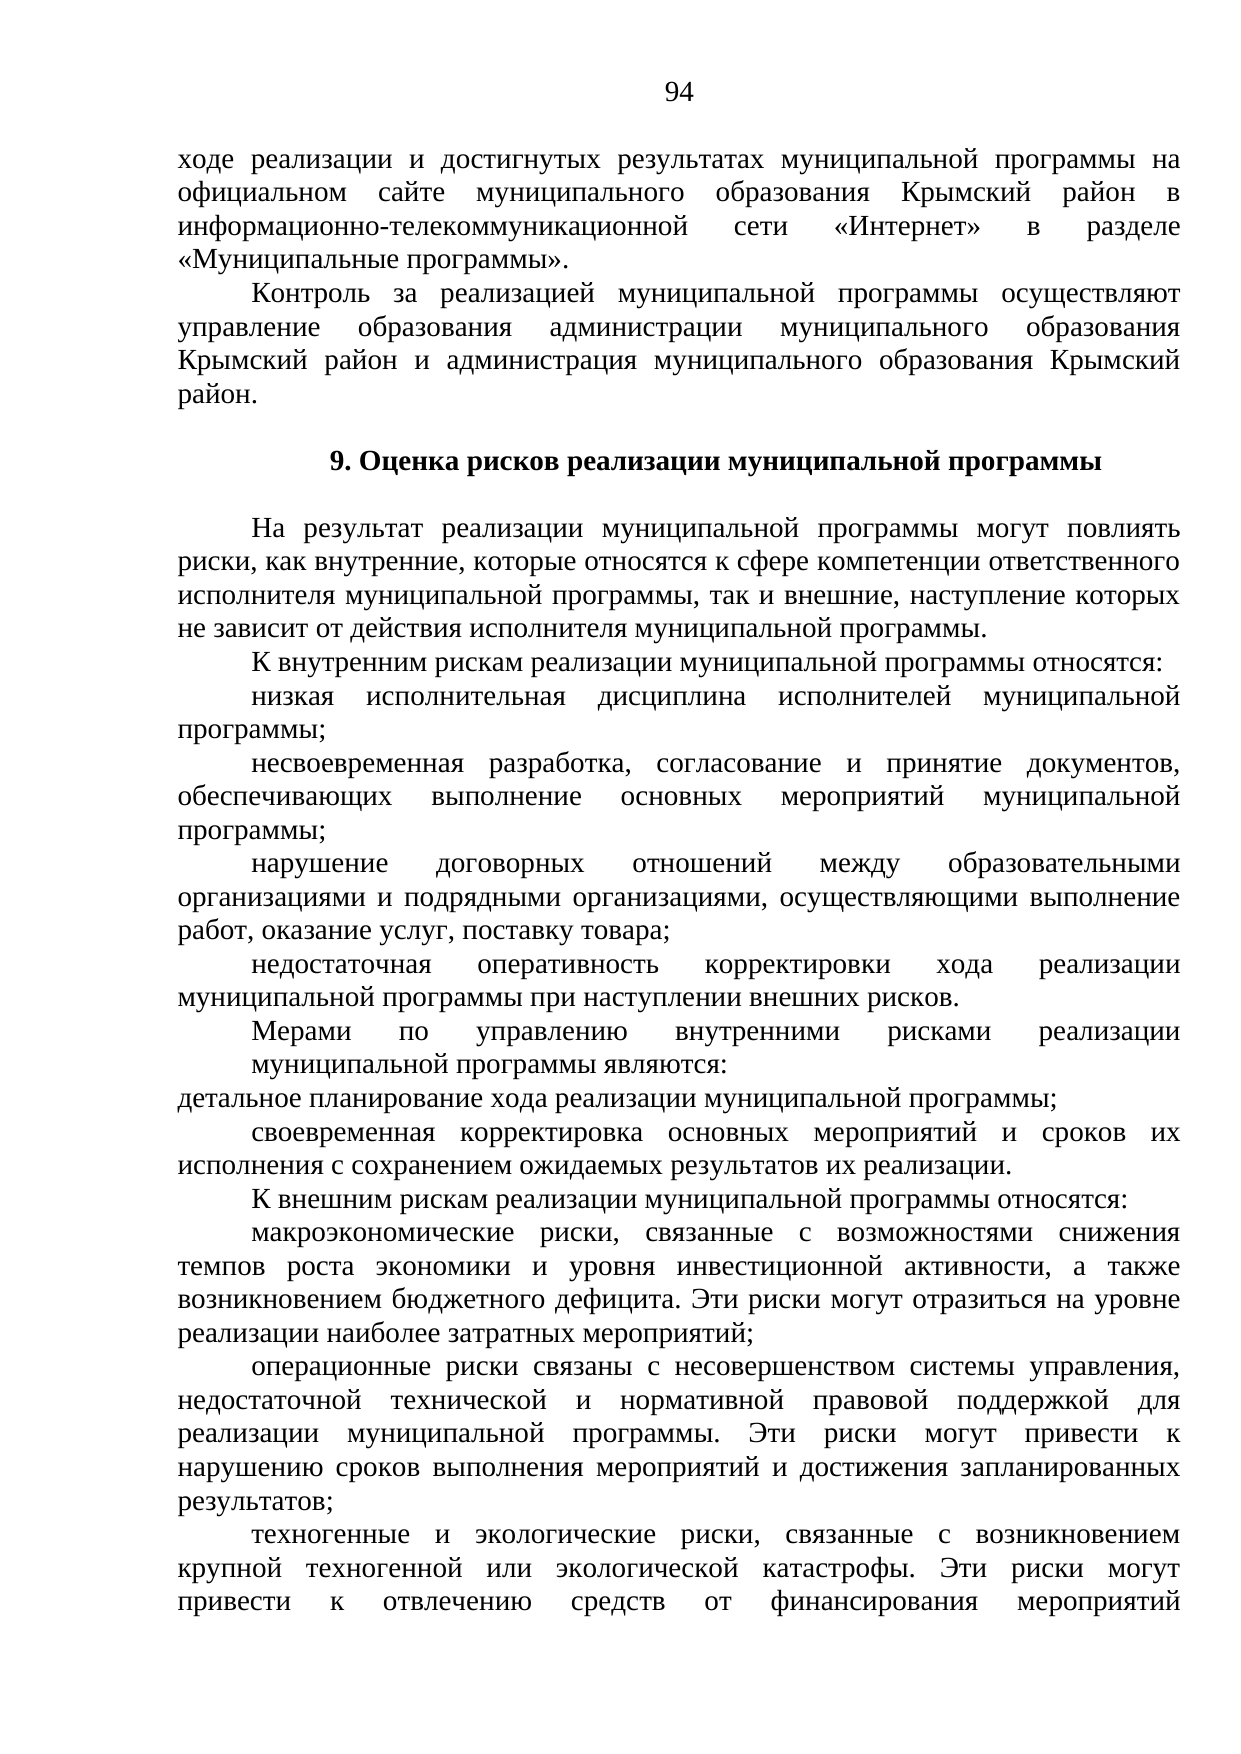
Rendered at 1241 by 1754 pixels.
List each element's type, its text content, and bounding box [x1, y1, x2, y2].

text детальное планирование хода реализации муниципальной программы; [177, 1080, 1181, 1114]
text нарушение договорных отношений между образовательными организациями и подрядными организациями, осуществляющими выполнение работ, оказание услуг, поставку товара; [177, 845, 1181, 946]
text низкая исполнительная дисциплина исполнителей муниципальной программы; [177, 678, 1181, 745]
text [177, 141, 1181, 275]
text недостаточная оперативность корректировки хода реализации муниципальной программы при наступлении внешних рисков. [177, 946, 1181, 1013]
text операционные риски связаны с несовершенством системы управления, недостаточной технической и нормативной правовой поддержкой для реализации муниципальной программы. Эти риски могут привести к нарушению сроков выполнения мероприятий и достижения запланированных результатов; [177, 1348, 1181, 1516]
text На результат реализации муниципальной программы могут повлиять риски, как внутренние, которые относятся к сфере компетенции ответственного исполнителя муниципальной программы, так и внешние, наступление которых не зависит от действия исполнителя муниципальной программы. [177, 510, 1181, 644]
text 9. Оценка рисков реализации муниципальной программы [177, 443, 1181, 476]
text Контроль за реализацией муниципальной программы осуществляют управление образования администрации муниципального образования Крымский район и администрация муниципального образования Крымский район. [177, 275, 1181, 409]
text макроэкономические риски, связанные с возможностями снижения темпов роста экономики и уровня инвестиционной активности, а также возникновением бюджетного дефицита. Эти риски могут отразиться на уровне реализации наиболее затратных мероприятий; [177, 1214, 1181, 1348]
text Мерами по управлению внутренними рисками реализации муниципальной программы являются: [251, 1013, 1181, 1080]
text несвоевременная разработка, согласование и принятие документов, обеспечивающих выполнение основных мероприятий муниципальной программы; [177, 745, 1181, 845]
text К внутренним рискам реализации муниципальной программы относятся: [177, 644, 1181, 678]
text К внешним рискам реализации муниципальной программы относятся: [177, 1181, 1181, 1214]
text своевременная корректировка основных мероприятий и сроков их исполнения с сохранением ожидаемых результатов их реализации. [177, 1114, 1181, 1181]
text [177, 1516, 1181, 1617]
